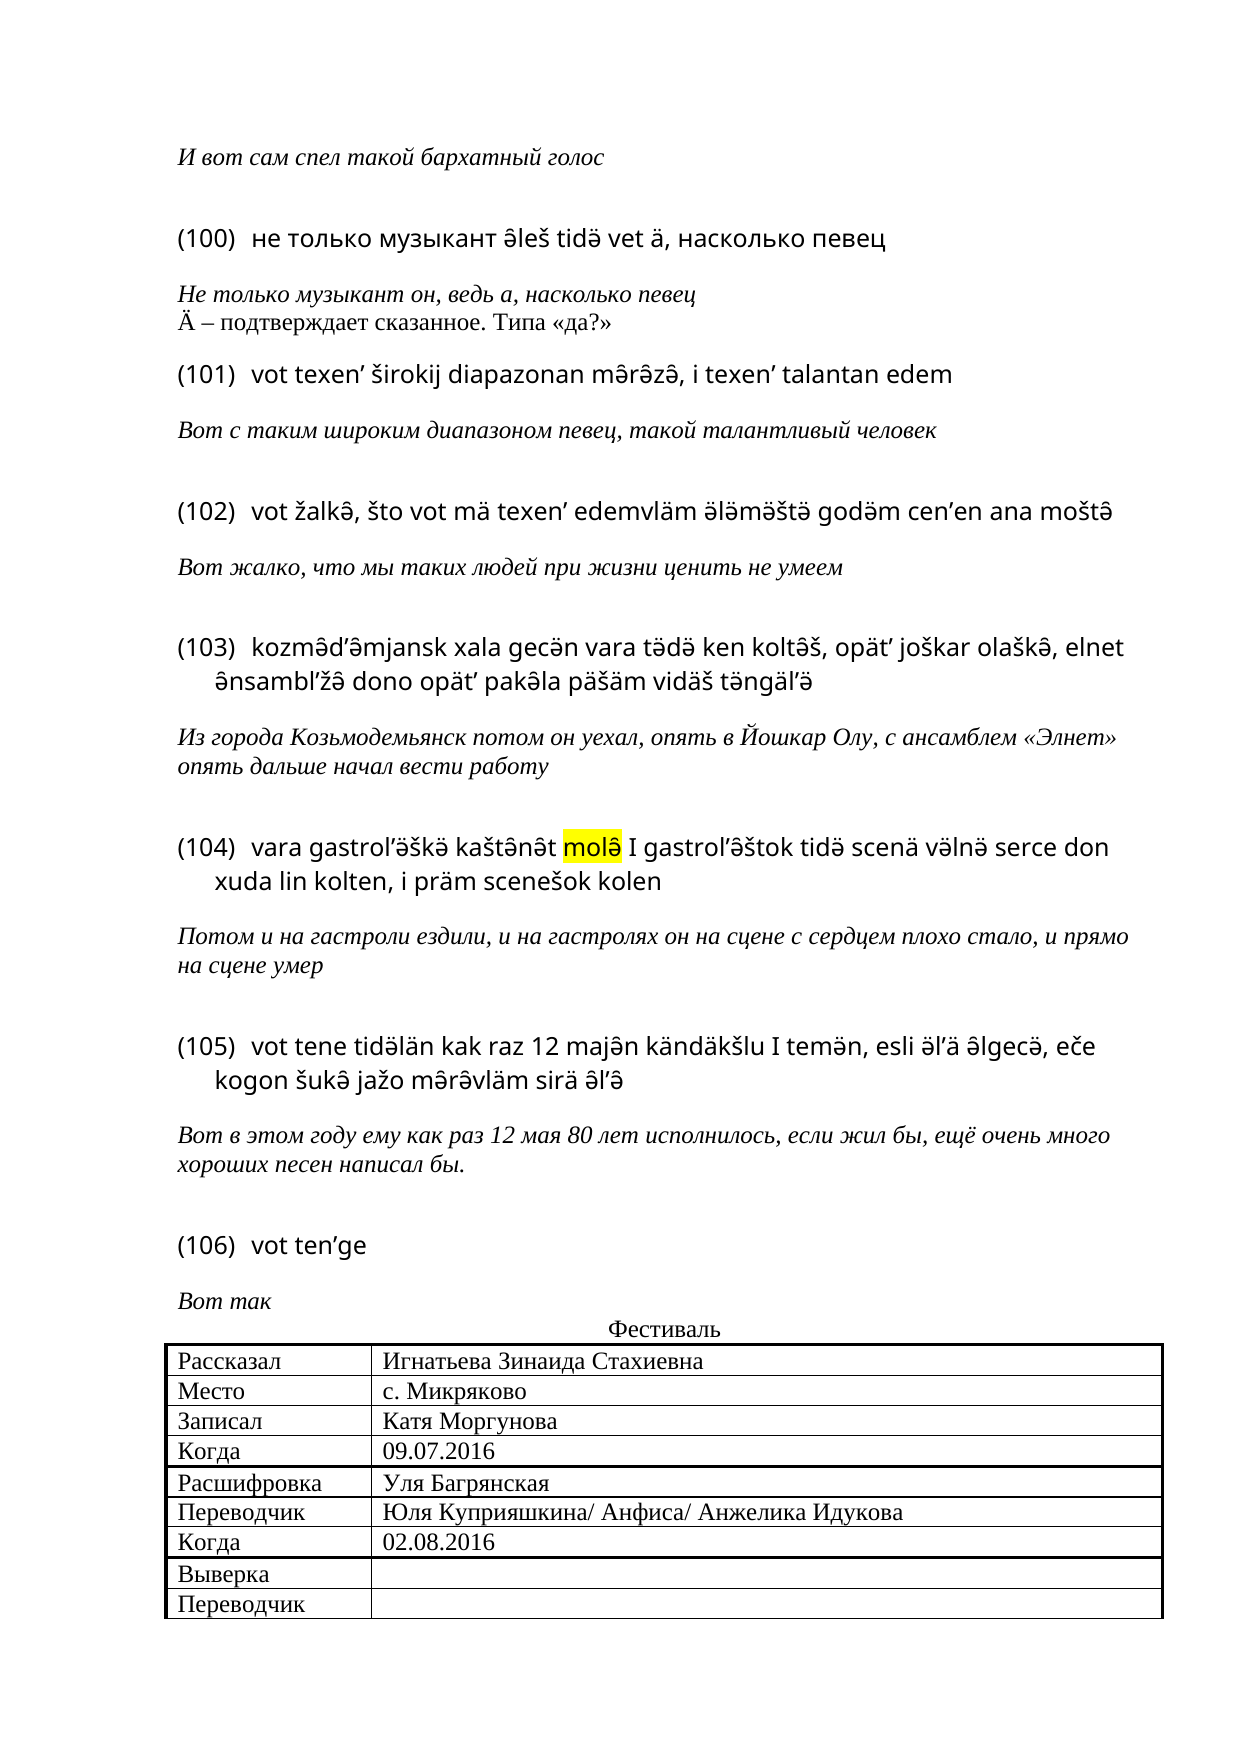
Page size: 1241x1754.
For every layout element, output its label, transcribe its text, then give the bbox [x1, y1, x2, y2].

text vot ten’ge [177, 1228, 1152, 1262]
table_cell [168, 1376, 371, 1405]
text И вот сам спел такой бархатный голос [177, 142, 1152, 171]
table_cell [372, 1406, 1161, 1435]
text Из города Козьмодемьянск потом он уехал, опять в Йошкар Олу, с ансамблем «Элнет» опять дальше начал вести работу [177, 722, 1152, 779]
text vot texen’ širokij diapazonan mə̑rə̑zə̑, i texen’ talantan edem [177, 357, 1152, 391]
text Вот жалко, что мы таких людей при жизни ценить не умеем [177, 552, 1152, 580]
text kozmə̑d’ə̑mjansk xala gecə̈n vara tə̈də̈ ken koltə̑š, opät’ joškar olaškə̑, elnet ə̑nsambl’žə̑ dono opät’ pakə̑la päšäm vidäš tə̈ngäl’ə̈ [177, 630, 1152, 698]
text Не только музыкант он, ведь а, насколько певец [177, 279, 1152, 307]
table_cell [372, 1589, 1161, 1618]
text vot tene tidə̈län kak raz 12 majə̑n kändäkšlu I temə̈n, esli ə̈l’ä ə̑lgecə̈, eče kogon šukə̑ jažo mə̑rə̑vläm sirä ə̑l’ə̑ [177, 1028, 1152, 1097]
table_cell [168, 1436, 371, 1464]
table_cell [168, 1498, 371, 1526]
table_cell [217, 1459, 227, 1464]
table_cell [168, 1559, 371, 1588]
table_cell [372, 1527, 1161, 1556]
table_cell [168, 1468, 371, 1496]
text Фестиваль [177, 1314, 1152, 1343]
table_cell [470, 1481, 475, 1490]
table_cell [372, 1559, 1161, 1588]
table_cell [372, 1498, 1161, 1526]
text vara gastrol’ə̈škə̈ kaštə̑nə̑t molə̑ I gastrol’ə̑štok tidə̈ scenä və̈lnə̈ serce don xuda lin kolten, i präm scenešok kolen [177, 829, 1152, 897]
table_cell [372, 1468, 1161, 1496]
text Потом и на гастроли ездили, и на гастролях он на сцене с сердцем плохо стало, и прямо на сцене умер [177, 921, 1152, 979]
text Вот так [177, 1286, 1152, 1314]
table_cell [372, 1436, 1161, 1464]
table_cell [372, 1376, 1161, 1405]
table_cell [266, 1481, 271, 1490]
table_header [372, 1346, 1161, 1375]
text vot žalkə̑, što vot mä texen’ edemvläm ə̈lə̈mə̈štə̈ godə̈m cen’en ana moštə̑ [177, 493, 1152, 527]
text Ä – подтверждает сказанное. Типа «да?» [177, 307, 1152, 336]
text Вот в этом году ему как раз 12 мая 80 лет исполнилось, если жил бы, ещё очень много хороших песен написал бы. [177, 1121, 1152, 1178]
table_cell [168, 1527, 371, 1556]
text Вот с таким широким диапазоном певец, такой талантливый человек [177, 415, 1152, 444]
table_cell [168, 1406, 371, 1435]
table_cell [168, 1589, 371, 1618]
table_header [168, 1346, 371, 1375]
text не только музыкант ə̑leš tidə̈ vet ä, насколько певец [177, 221, 1152, 254]
